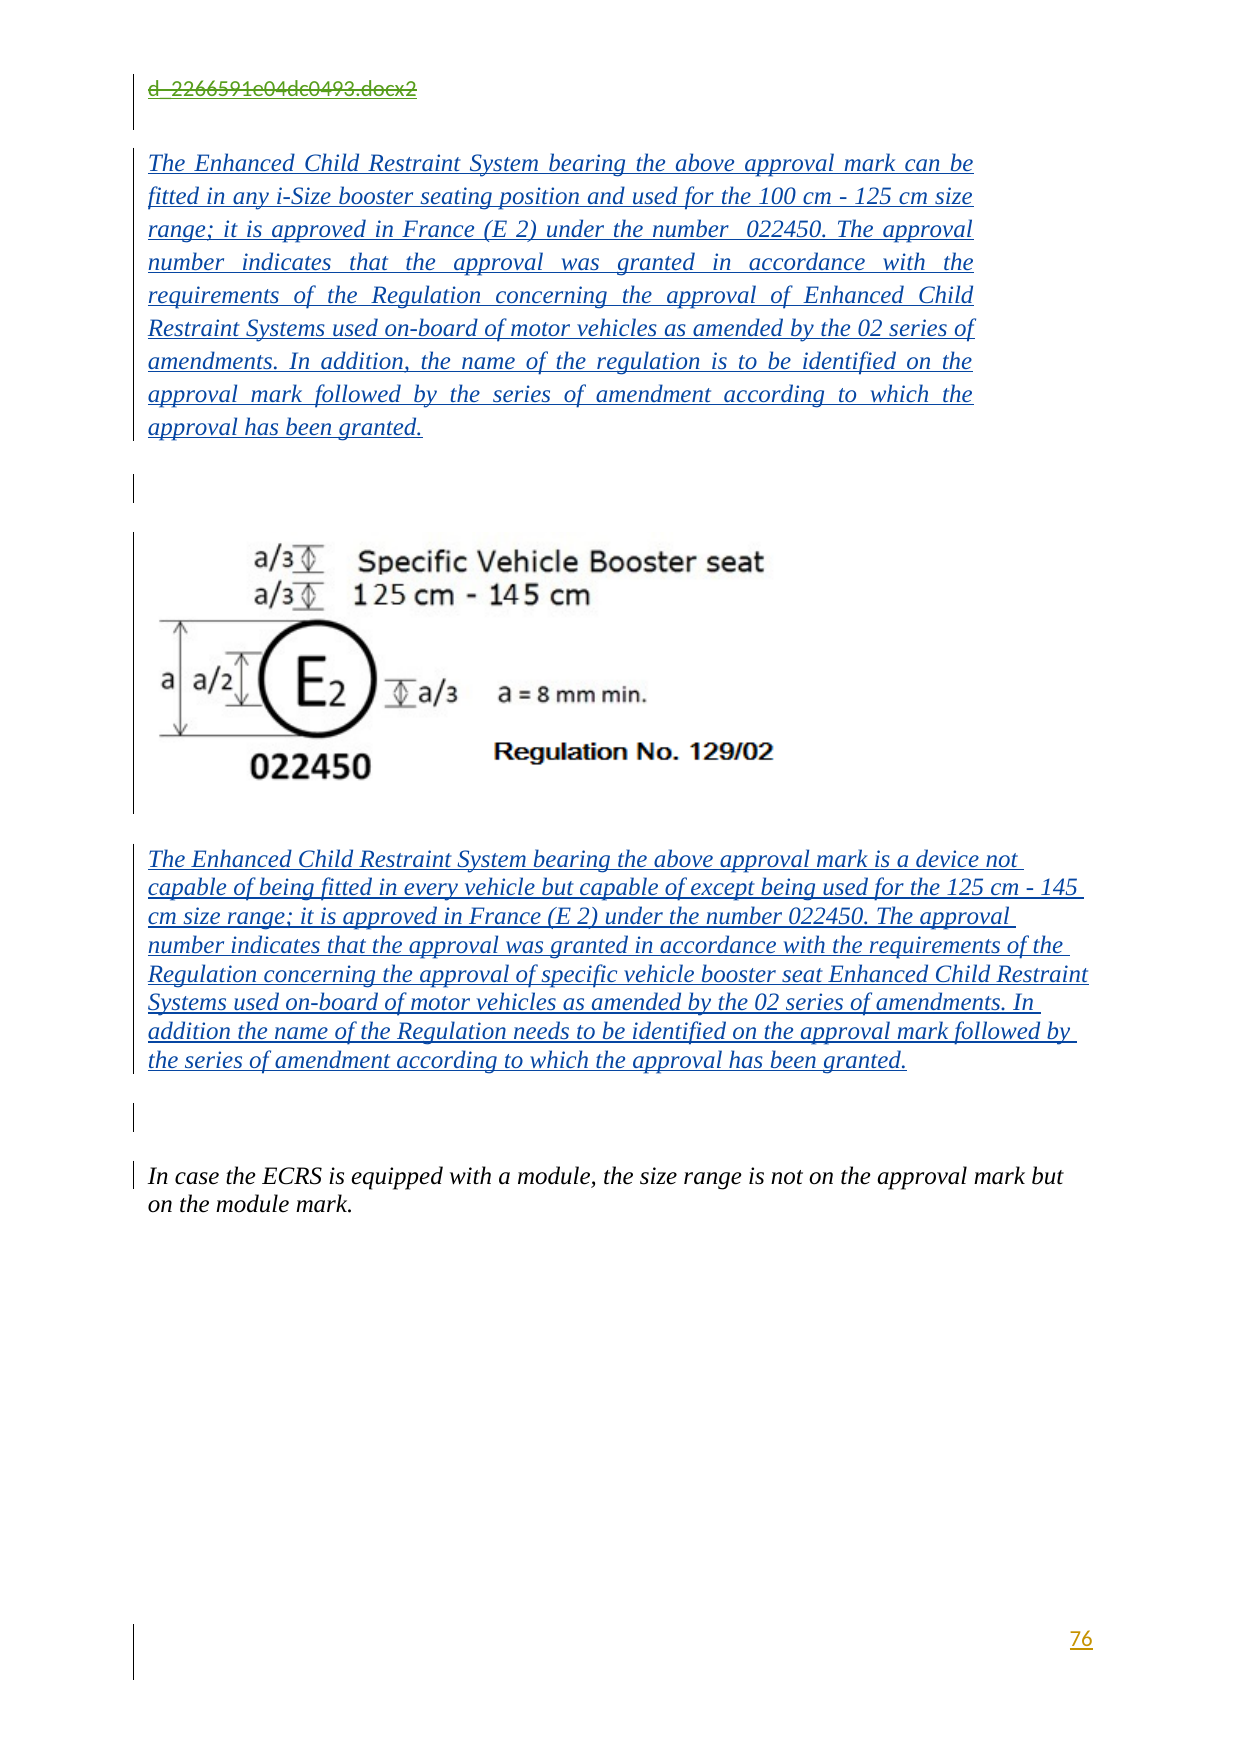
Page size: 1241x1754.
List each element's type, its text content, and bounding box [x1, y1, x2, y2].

picture [147, 532, 833, 815]
text In case the ECRS is equipped with a module, the size range is not on the approval mark but on the module mark. [148, 1161, 1092, 1218]
